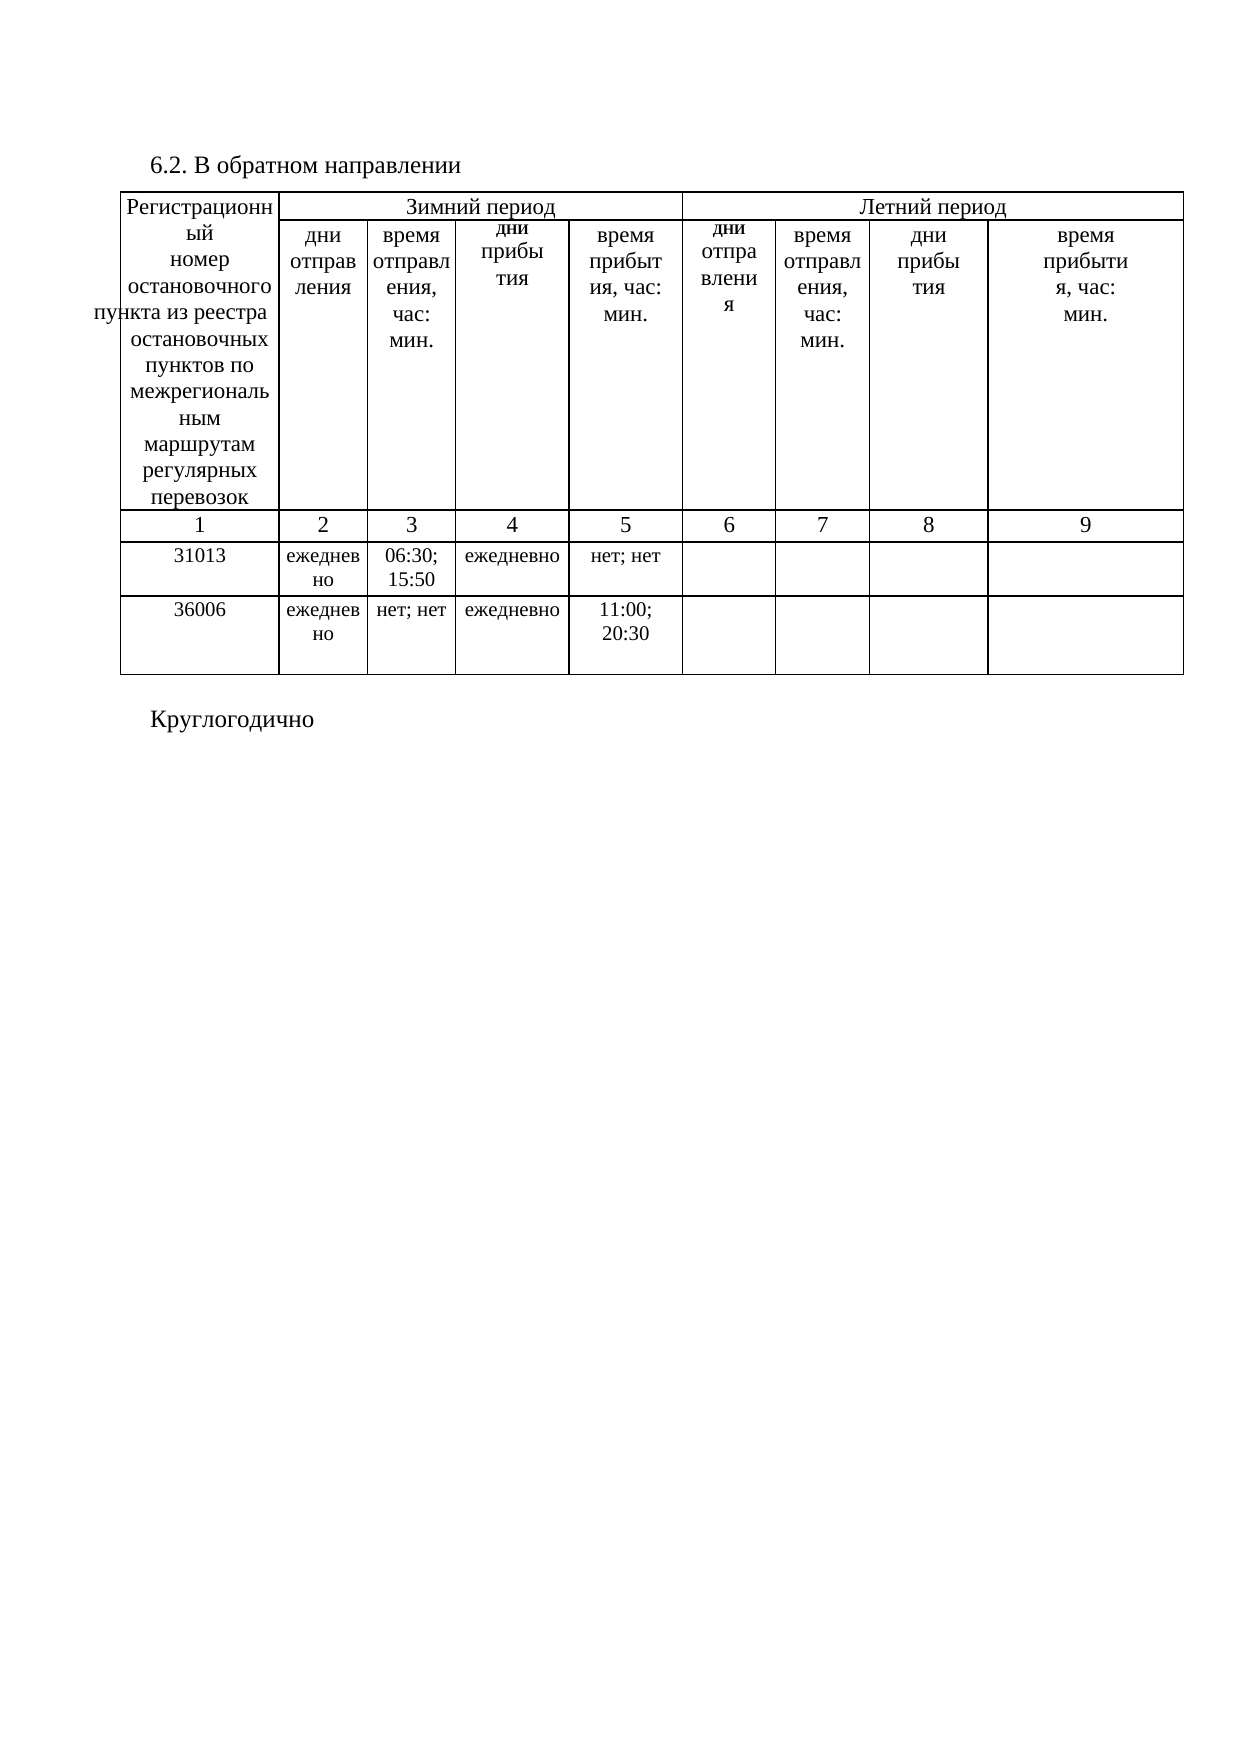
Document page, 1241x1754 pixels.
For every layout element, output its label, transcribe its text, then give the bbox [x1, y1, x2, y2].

table_cell 5 [570, 511, 682, 541]
table_cell [870, 597, 987, 674]
table_cell нет; нет [368, 597, 455, 674]
table_cell [989, 597, 1183, 674]
table_cell 3 [368, 511, 455, 541]
table_cell [776, 597, 869, 674]
table_cell [989, 543, 1183, 595]
table_cell дни прибы тия [870, 221, 987, 509]
table_cell дни отправ ления [280, 221, 367, 509]
table_cell 9 [989, 511, 1183, 541]
table_cell ежедневно [280, 597, 367, 674]
text 6.2. В обратном направлении [150, 150, 1090, 179]
table_cell нет; нет [570, 543, 682, 595]
table_cell [683, 543, 775, 595]
table_cell время прибыти я, час: мин. [989, 221, 1183, 509]
table_cell ежедневно [456, 543, 568, 595]
table_cell ДНИ отпра влени я [683, 221, 775, 509]
table_cell [776, 543, 869, 595]
table_cell [683, 597, 775, 674]
table_cell 6 [683, 511, 775, 541]
table_cell 31013 [121, 543, 278, 595]
table_cell 06:30; 15:50 [368, 543, 455, 595]
table_cell 4 [456, 511, 568, 541]
table_cell время прибыт ия, час: мин. [570, 221, 682, 509]
table_cell 11:00; 20:30 [570, 597, 682, 674]
table_cell 2 [280, 511, 367, 541]
table_cell ежедневно [456, 597, 568, 674]
text Круглогодично [150, 704, 1090, 733]
table_cell 8 [870, 511, 987, 541]
table_cell время отправл ения, час: мин. [776, 221, 869, 509]
table_cell 36006 [121, 597, 278, 674]
table_cell ДНИ прибы тия [456, 221, 568, 509]
table_header Летний период [683, 193, 1183, 219]
table_cell время отправл ения, час: мин. [368, 221, 455, 509]
table_cell [870, 543, 987, 595]
table_cell ежедневно [280, 543, 367, 595]
table_cell 7 [776, 511, 869, 541]
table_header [121, 193, 278, 509]
table_cell 1 [121, 511, 278, 541]
table_header Зимний период [280, 193, 682, 219]
